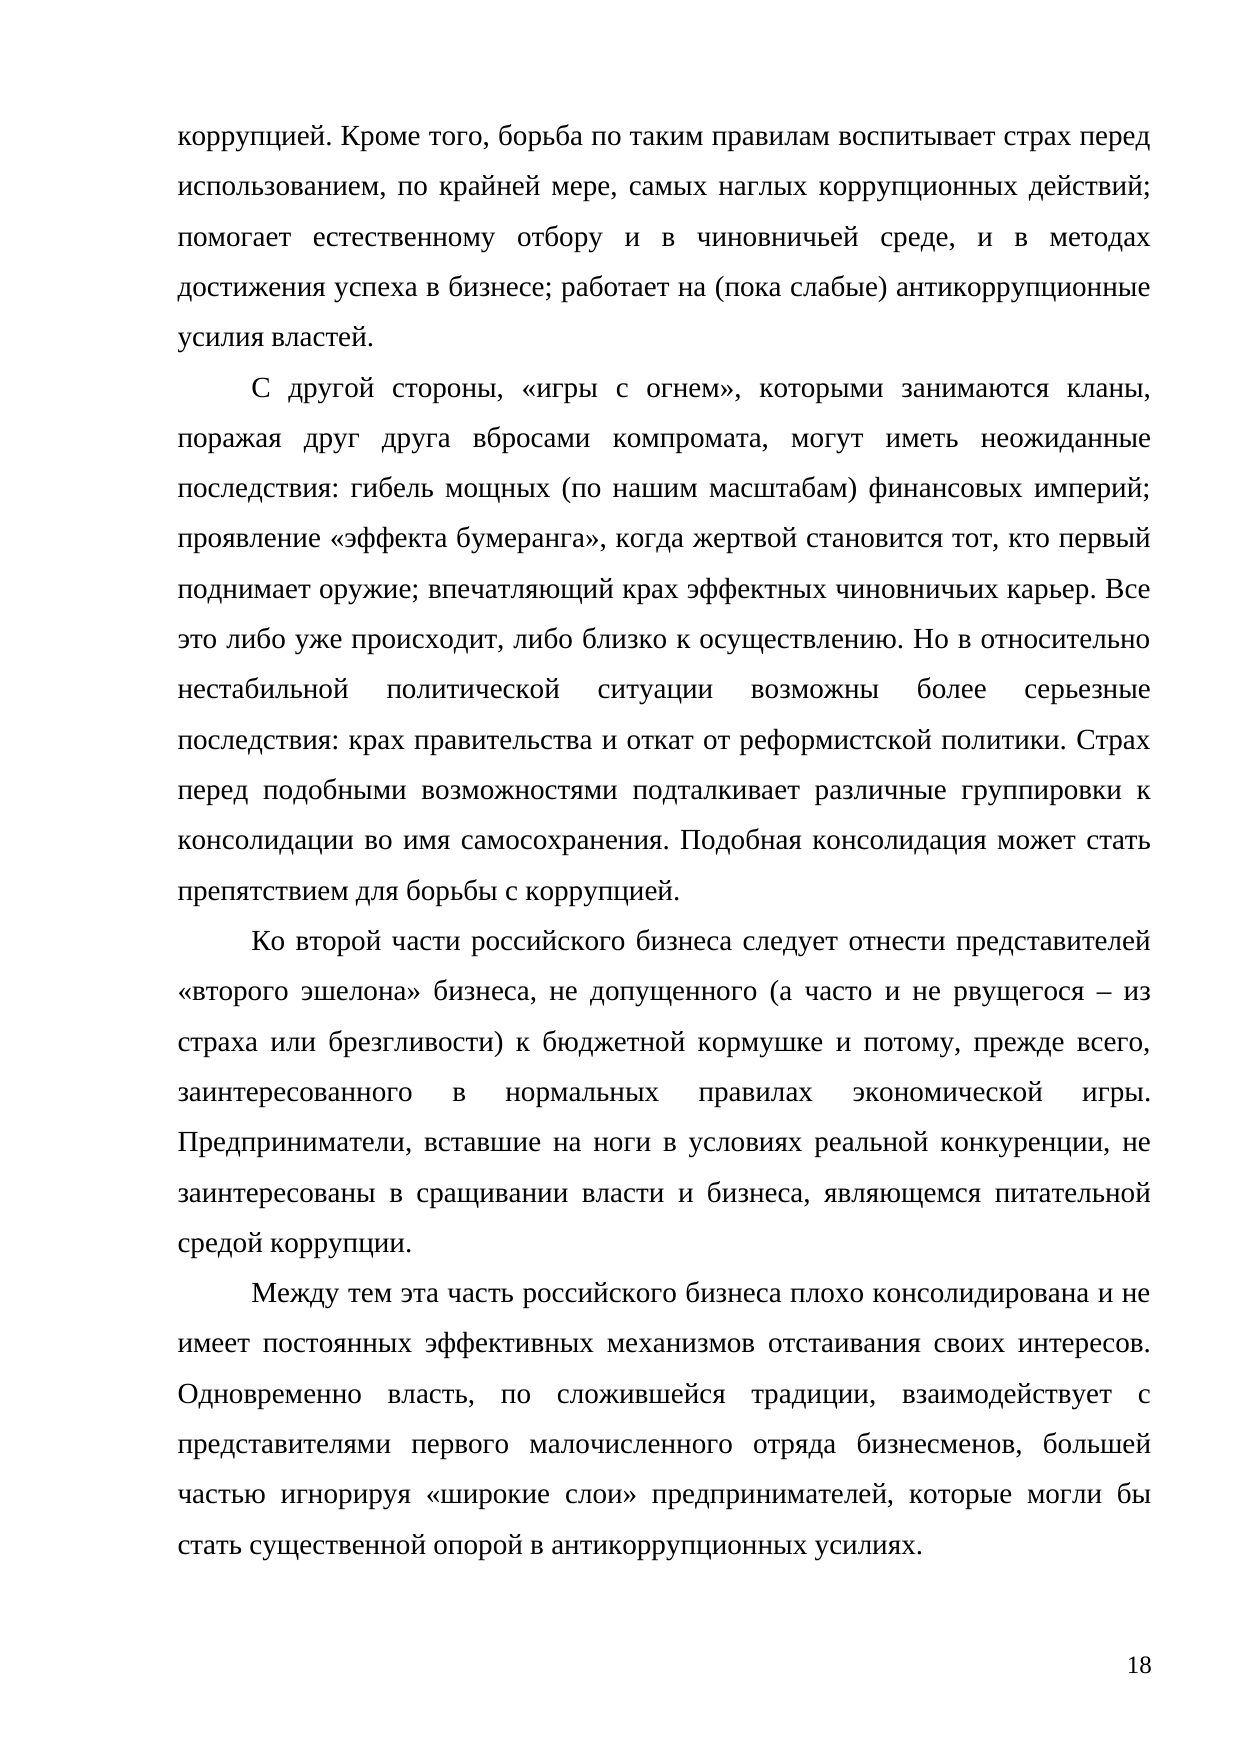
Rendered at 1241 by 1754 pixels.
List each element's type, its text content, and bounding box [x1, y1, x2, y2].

text С другой стороны, «игры с огнем», которыми занимаются кланы, поражая друг друга вбросами компромата, могут иметь неожиданные последствия: гибель мощных (по нашим масштабам) финансовых империй; проявление «эффекта бумеранга», когда жертвой становится тот, кто первый поднимает оружие; впечатляющий крах эффектных чиновничьих карьер. Все это либо уже происходит, либо близко к осуществлению. Но в относительно нестабильной политической ситуации возможны более серьезные последствия: крах правительства и откат от реформистской политики. Страх перед подобными возможностями подталкивает различные группировки к консолидации во имя самосохранения. Подобная консолидация может стать препятствием для борьбы с коррупцией. [177, 370, 1152, 906]
text Ко второй части российского бизнеса следует отнести представителей «второго эшелона» бизнеса, не допущенного (а часто и не рвущегося – из страха или брезгливости) к бюджетной кормушке и потому, прежде всего, заинтересованного в нормальных правилах экономической игры. Предприниматели, вставшие на ноги в условиях реальной конкуренции, не заинтересованы в сращивании власти и бизнеса, являющемся питательной средой коррупции. [177, 923, 1152, 1258]
text Между тем эта часть российского бизнеса плохо консолидирована и не имеет постоянных эффективных механизмов отстаивания своих интересов. Одновременно власть, по сложившейся традиции, взаимодействует с представителями первого малочисленного отряда бизнесменов, большей частью игнорируя «широкие слои» предпринимателей, которые могли бы стать существенной опорой в антикоррупционных усилиях. [177, 1275, 1152, 1560]
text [177, 118, 1152, 353]
